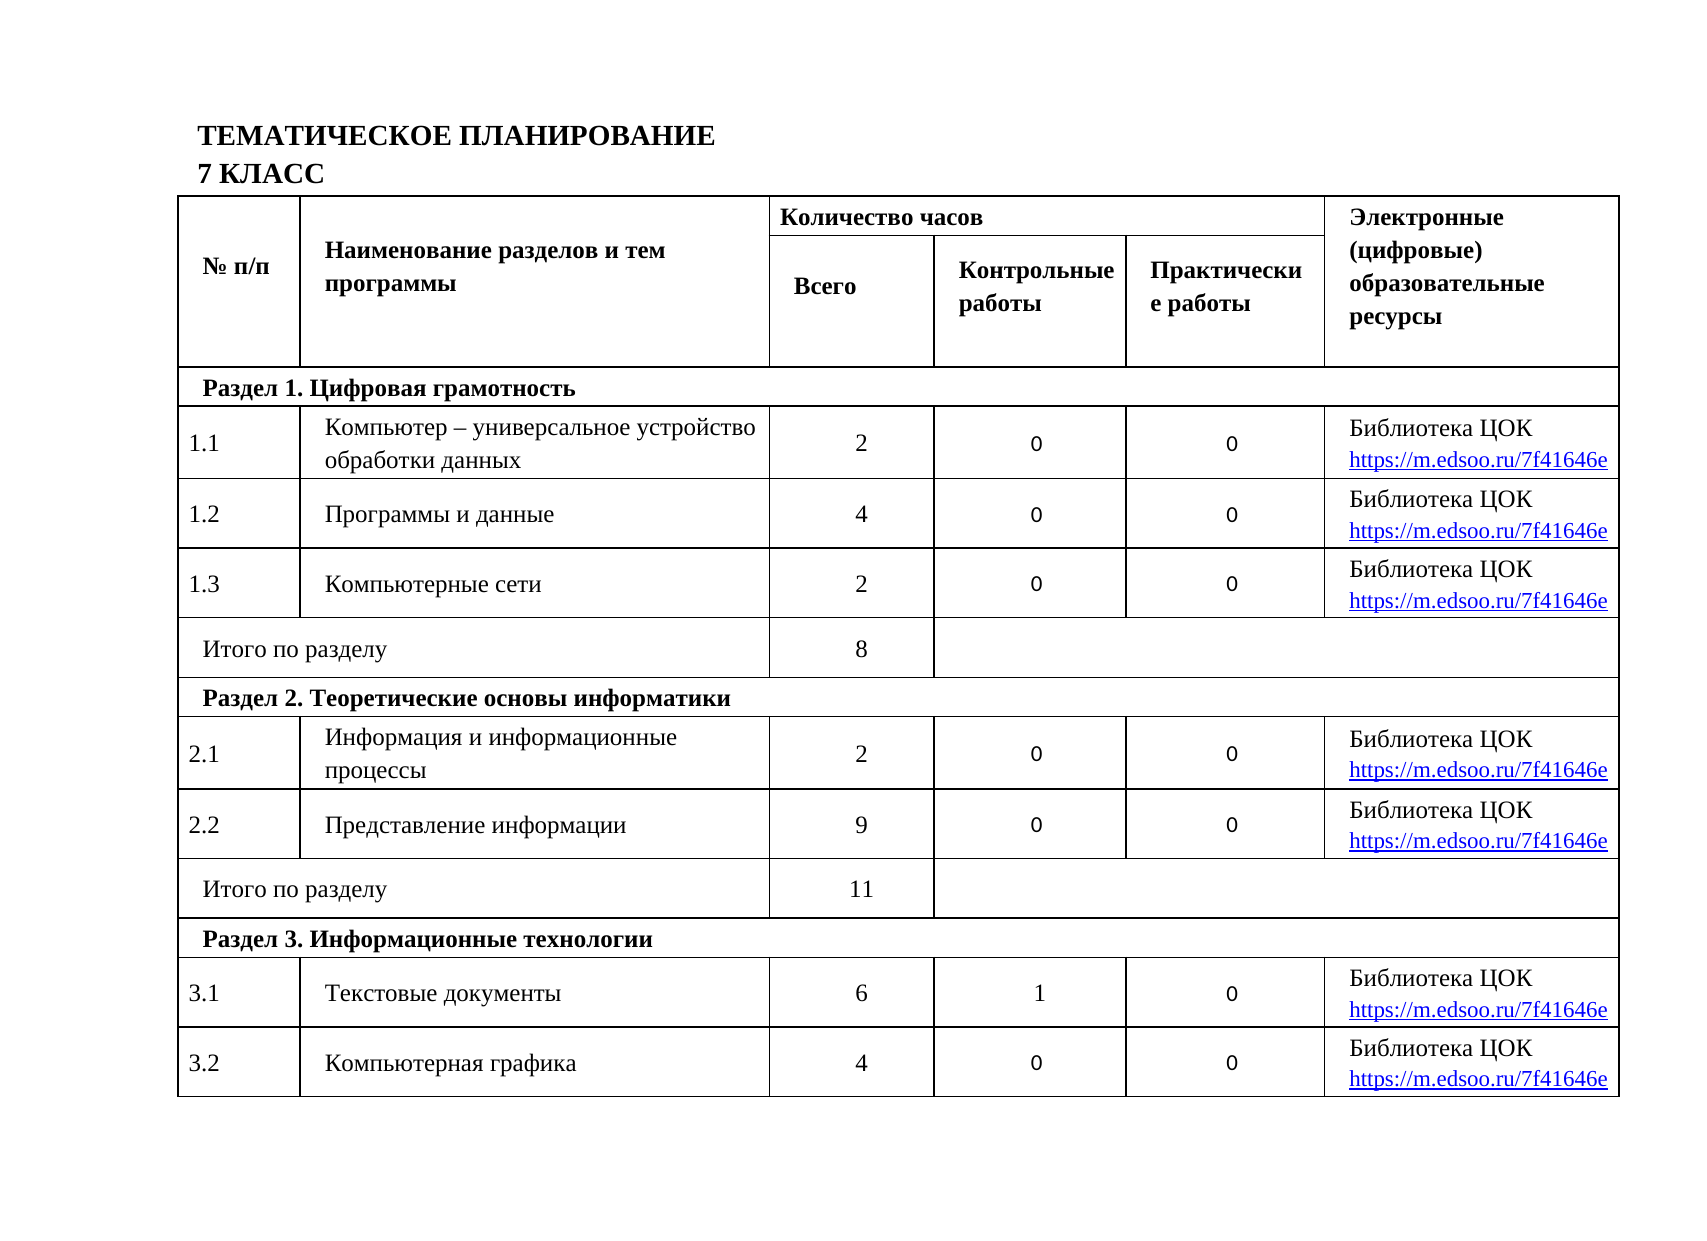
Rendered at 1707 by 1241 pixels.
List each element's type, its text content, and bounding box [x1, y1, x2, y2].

table_cell Компьютер – универсальное устройство обработки данных [301, 407, 769, 478]
table_cell 0 [1127, 958, 1324, 1026]
table_cell 0 [935, 549, 1125, 617]
table_cell 4 [770, 479, 933, 547]
table_cell Библиотека ЦОК https://m.edsoo.ru/7f41646e [1325, 479, 1618, 547]
table_cell 0 [935, 407, 1125, 478]
table_cell Контрольные работы [935, 236, 1125, 366]
table_cell Библиотека ЦОК https://m.edsoo.ru/7f41646e [1325, 407, 1618, 478]
table_cell 2.1 [179, 717, 299, 788]
table_cell 0 [1127, 1028, 1324, 1096]
table_cell Итого по разделу [179, 859, 769, 917]
table_cell 2 [770, 407, 933, 478]
table_cell 1.2 [179, 479, 299, 547]
table_cell 0 [1127, 549, 1324, 617]
table_cell 3.2 [179, 1028, 299, 1096]
table_cell [935, 859, 1618, 917]
table_cell [935, 618, 1618, 676]
table_cell Текстовые документы [301, 958, 769, 1026]
table_cell 0 [1127, 790, 1324, 858]
table_header Электронные (цифровые) образовательные ресурсы [1325, 197, 1618, 366]
table_cell Библиотека ЦОК https://m.edsoo.ru/7f41646e [1325, 549, 1618, 617]
table_cell Раздел 2. Теоретические основы информатики [179, 678, 1618, 716]
table_cell Информация и информационные процессы [301, 717, 769, 788]
table_cell 1 [935, 958, 1125, 1026]
table_cell Представление информации [301, 790, 769, 858]
table_cell Библиотека ЦОК https://m.edsoo.ru/7f41646e [1325, 790, 1618, 858]
table_cell 0 [1127, 479, 1324, 547]
table_cell Компьютерные сети [301, 549, 769, 617]
table_cell 0 [935, 790, 1125, 858]
table_cell Компьютерная графика [301, 1028, 769, 1096]
table_header Количество часов [770, 197, 1324, 234]
table_cell Итого по разделу [179, 618, 769, 676]
table_cell Библиотека ЦОК https://m.edsoo.ru/7f41646e [1325, 717, 1618, 788]
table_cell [1325, 1028, 1618, 1096]
table_cell 4 [770, 1028, 933, 1096]
table_cell 2 [770, 549, 933, 617]
table_cell Всего [770, 236, 933, 366]
table_cell 11 [770, 859, 933, 917]
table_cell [1325, 958, 1618, 1026]
text 7 КЛАСС [190, 157, 1618, 190]
text ТЕМАТИЧЕСКОЕ ПЛАНИРОВАНИЕ [190, 118, 1618, 152]
table_cell 1.3 [179, 549, 299, 617]
table_cell 8 [770, 618, 933, 676]
table_cell 2.2 [179, 790, 299, 858]
table_cell Программы и данные [301, 479, 769, 547]
table_cell 2 [770, 717, 933, 788]
table_cell 0 [1127, 717, 1324, 788]
table_cell 9 [770, 790, 933, 858]
table_cell 6 [770, 958, 933, 1026]
table_cell 0 [935, 479, 1125, 547]
table_cell 1.1 [179, 407, 299, 478]
table_cell 0 [935, 1028, 1125, 1096]
table_cell Раздел 3. Информационные технологии [179, 919, 1618, 957]
table_header Наименование разделов и тем программы [301, 197, 769, 366]
table_cell 0 [1127, 407, 1324, 478]
table_header № п/п [179, 197, 299, 366]
table_cell Раздел 1. Цифровая грамотность [179, 368, 1618, 405]
table_cell 3.1 [179, 958, 299, 1026]
table_cell 0 [935, 717, 1125, 788]
table_cell Практические работы [1127, 236, 1324, 366]
